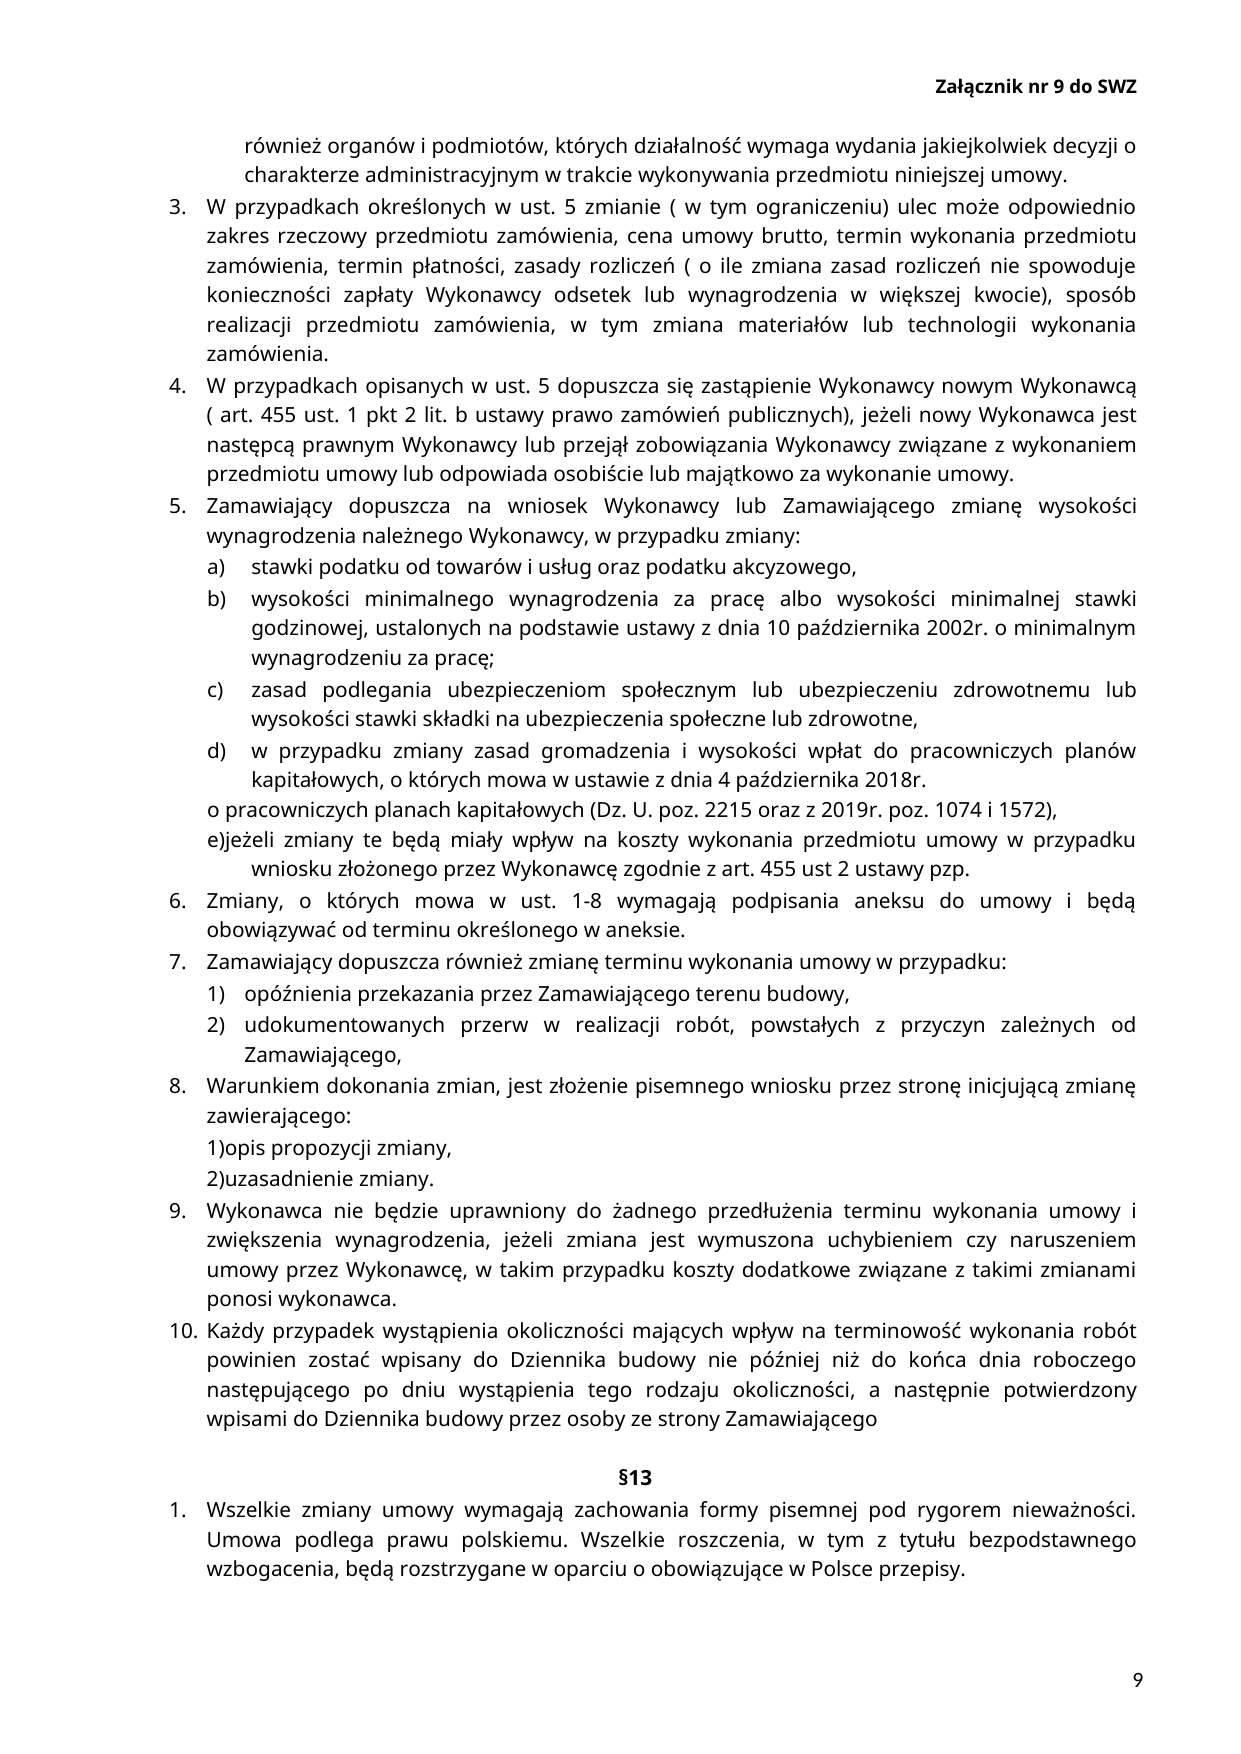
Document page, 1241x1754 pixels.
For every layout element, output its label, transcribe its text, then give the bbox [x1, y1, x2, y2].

list W przypadkach określonych w ust. 5 zmianie ( w tym ograniczeniu) ulec może odpowiednio zakres rzeczowy przedmiotu zamówienia, cena umowy brutto, termin wykonania przedmiotu zamówienia, termin płatności, zasady rozliczeń ( o ile zmiana zasad rozliczeń nie spowoduje konieczności zapłaty Wykonawcy odsetek lub wynagrodzenia w większej kwocie), sposób realizacji przedmiotu zamówienia, w tym zmiana materiałów lub technologii wykonania zamówienia. [169, 192, 1138, 368]
text 2)uzasadnienie zmiany. [206, 1164, 1138, 1193]
list w przypadku zmiany zasad gromadzenia i wysokości wpłat do pracowniczych planów kapitałowych, o których mowa w ustawie z dnia 4 października 2018r. [207, 736, 1138, 794]
list udokumentowanych przerw w realizacji robót, powstałych z przyczyn zależnych od Zamawiającego, [207, 1010, 1138, 1068]
list zasad podlegania ubezpieczeniom społecznym lub ubezpieczeniu zdrowotnemu lub wysokości stawki składki na ubezpieczenia społeczne lub zdrowotne, [207, 675, 1138, 733]
list Zamawiający dopuszcza również zmianę terminu wykonania umowy w przypadku: [169, 947, 1138, 975]
list W przypadkach opisanych w ust. 5 dopuszcza się zastąpienie Wykonawcy nowym Wykonawcą ( art. 455 ust. 1 pkt 2 lit. b ustawy prawo zamówień publicznych), jeżeli nowy Wykonawca jest następcą prawnym Wykonawcy lub przejął zobowiązania Wykonawcy związane z wykonaniem przedmiotu umowy lub odpowiada osobiście lub majątkowo za wykonanie umowy. [169, 371, 1138, 488]
subtitle §13 [133, 1463, 1137, 1492]
text 1)opis propozycji zmiany, [206, 1133, 1138, 1161]
list wysokości minimalnego wynagrodzenia za pracę albo wysokości minimalnej stawki godzinowej, ustalonych na podstawie ustawy z dnia 10 października 2002r. o minimalnym wynagrodzeniu za pracę; [207, 584, 1138, 671]
list Wszelkie zmiany umowy wymagają zachowania formy pisemnej pod rygorem nieważności. Umowa podlega prawu polskiemu. Wszelkie roszczenia, w tym z tytułu bezpodstawnego wzbogacenia, będą rozstrzygane w oparciu o obowiązujące w Polsce przepisy. [169, 1495, 1138, 1583]
text o pracowniczych planach kapitałowych (Dz. U. poz. 2215 oraz z 2019r. poz. 1074 i 1572), [207, 795, 1138, 823]
list stawki podatku od towarów i usług oraz podatku akcyzowego, [207, 552, 1138, 581]
list Wykonawca nie będzie uprawniony do żadnego przedłużenia terminu wykonania umowy i zwiększenia wynagrodzenia, jeżeli zmiana jest wymuszona uchybieniem czy naruszeniem umowy przez Wykonawcę, w takim przypadku koszty dodatkowe związane z takimi zmianami ponosi wykonawca. [169, 1196, 1138, 1313]
list Warunkiem dokonania zmian, jest złożenie pisemnego wniosku przez stronę inicjującą zmianę zawierającego: [169, 1071, 1138, 1129]
list Zmiany, o których mowa w ust. 1-8 wymagają podpisania aneksu do umowy i będą obowiązywać od terminu określonego w aneksie. [169, 886, 1138, 944]
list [207, 131, 1138, 189]
list opóźnienia przekazania przez Zamawiającego terenu budowy, [207, 979, 1138, 1007]
list Każdy przypadek wystąpienia okoliczności mających wpływ na terminowość wykonania robót powinien zostać wpisany do Dziennika budowy nie później niż do końca dnia roboczego następującego po dniu wystąpienia tego rodzaju okoliczności, a następnie potwierdzony wpisami do Dziennika budowy przez osoby ze strony Zamawiającego [169, 1316, 1138, 1433]
list Zamawiający dopuszcza na wniosek Wykonawcy lub Zamawiającego zmianę wysokości wynagrodzenia należnego Wykonawcy, w przypadku zmiany: [169, 491, 1138, 549]
text e)jeżeli zmiany te będą miały wpływ na koszty wykonania przedmiotu umowy w przypadku wniosku złożonego przez Wykonawcę zgodnie z art. 455 ust 2 ustawy pzp. [207, 825, 1138, 883]
